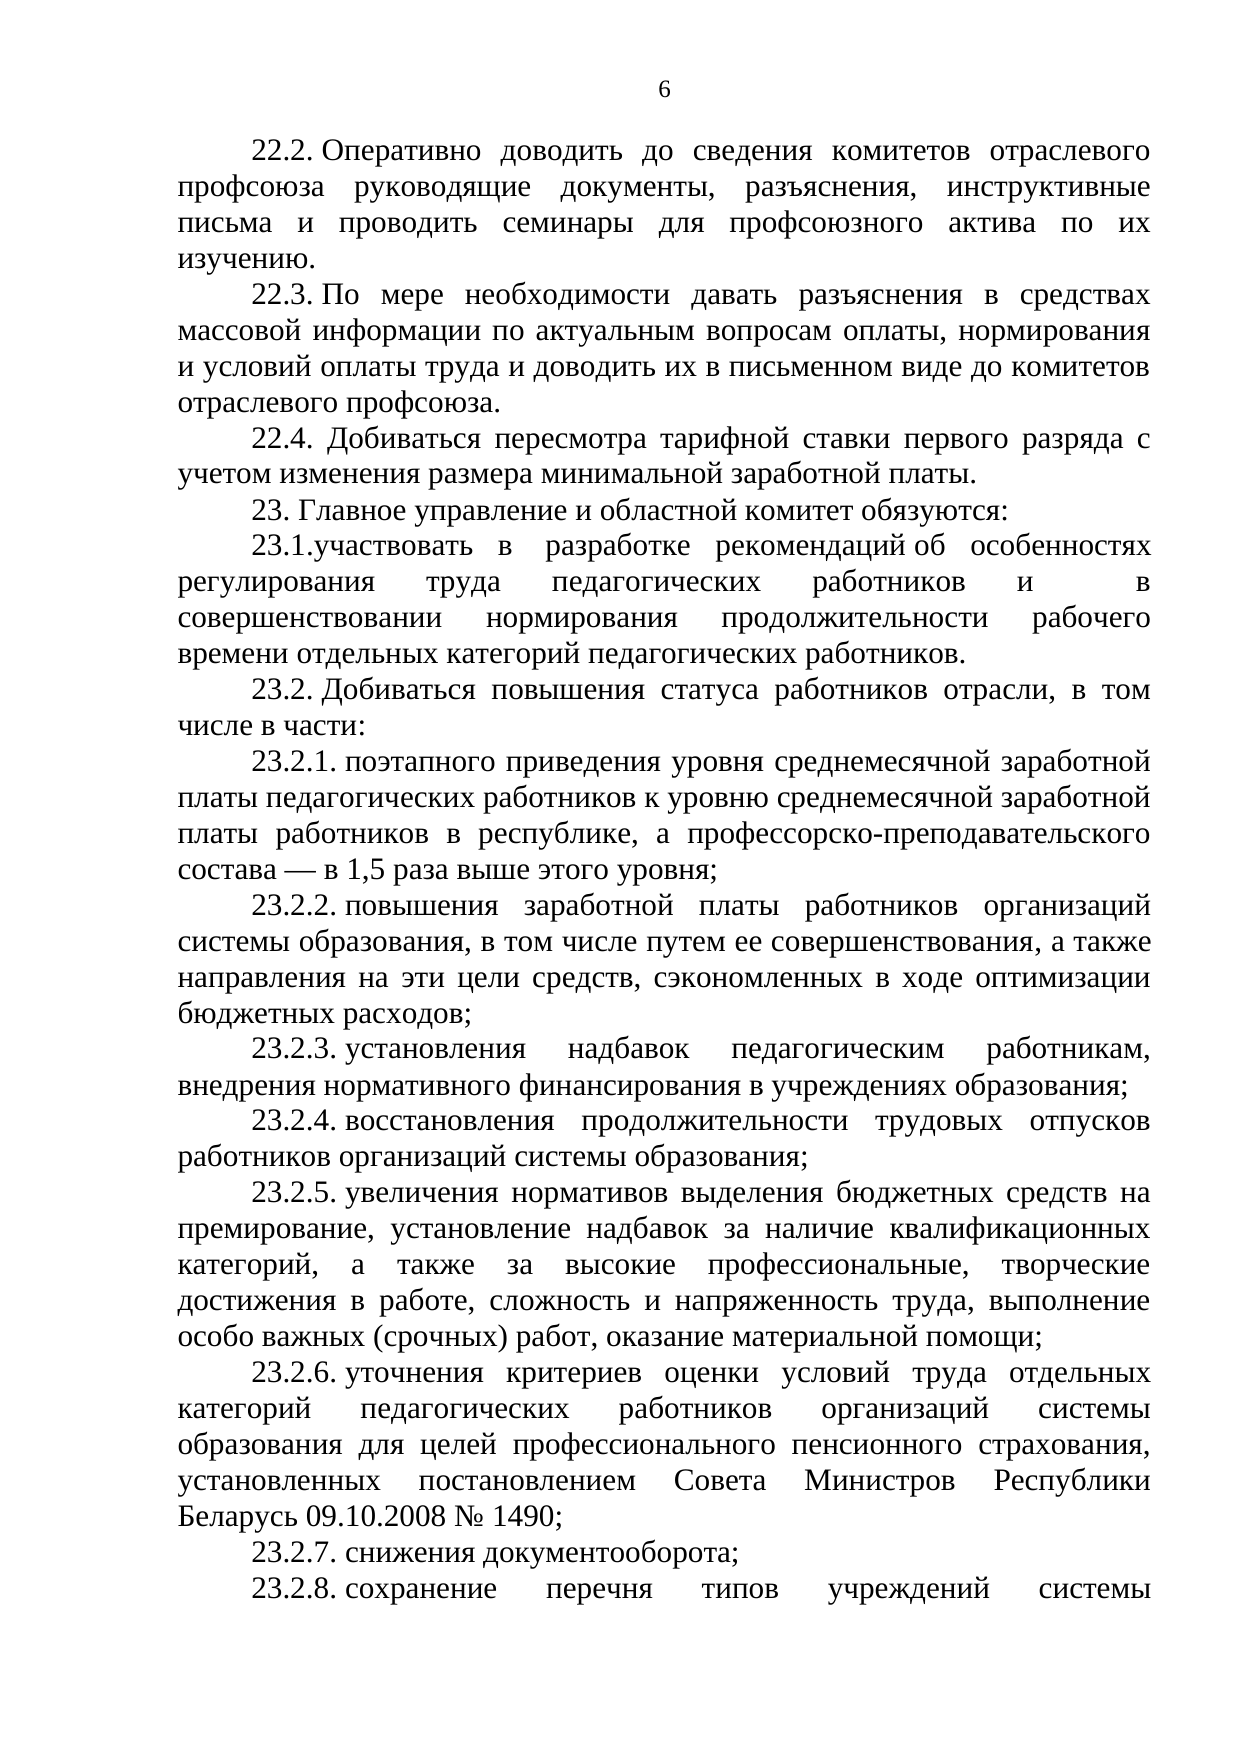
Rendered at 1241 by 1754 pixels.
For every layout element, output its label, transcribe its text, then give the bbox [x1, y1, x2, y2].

text 22.3. По мере необходимости давать разъяснения в средствах массовой информации по актуальным вопросам оплаты, нормирования и условий оплаты труда и доводить их в письменном виде до комитетов отраслевого профсоюза. [177, 275, 1152, 419]
text 23.2.2. повышения заработной платы работников организаций системы образования, в том числе путем ее совершенствования, а также направления на эти цели средств, сэкономленных в ходе оптимизации бюджетных расходов; [177, 886, 1152, 1030]
text 23.2.4. восстановления продолжительности трудовых отпусков работников организаций системы образования; [177, 1102, 1152, 1173]
text 23. Главное управление и областной комитет обязуются: [177, 491, 1152, 527]
text 23.2.1. поэтапного приведения уровня среднемесячной заработной платы педагогических работников к уровню среднемесячной заработной платы работников в республике, а профессорско-преподавательского состава — в 1,5 раза выше этого уровня; [177, 742, 1152, 886]
text 22.4. Добиваться пересмотра тарифной ставки первого разряда с учетом изменения размера минимальной заработной платы. [177, 419, 1152, 491]
text 23.2.6. уточнения критериев оценки условий труда отдельных категорий педагогических работников организаций системы образования для целей профессионального пенсионного страхования, установленных постановлением Совета Министров Республики Беларусь 09.10.2008 № 1490; [177, 1353, 1152, 1533]
text 23.2.7. снижения документооборота; [177, 1533, 1152, 1569]
text 22.2. Оперативно доводить до сведения комитетов отраслевого профсоюза руководящие документы, разъяснения, инструктивные письма и проводить семинары для профсоюзного актива по их изучению. [177, 131, 1152, 275]
text 23.2. Добиваться повышения статуса работников отрасли, в том числе в части: [177, 670, 1152, 742]
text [177, 1569, 1152, 1605]
text 23.2.3. установления надбавок педагогическим работникам, внедрения нормативного финансирования в учреждениях образования; [177, 1030, 1152, 1102]
text 23.2.5. увеличения нормативов выделения бюджетных средств на премирование, установление надбавок за наличие квалификационных категорий, а также за высокие профессиональные, творческие достижения в работе, сложность и напряженность труда, выполнение особо важных (срочных) работ, оказание материальной помощи; [177, 1173, 1152, 1353]
text 23.1.участвовать в разработке рекомендаций об особенностях регулирования труда педагогических работников и в совершенствовании нормирования продолжительности рабочего времени отдельных категорий педагогических работников. [177, 527, 1152, 670]
